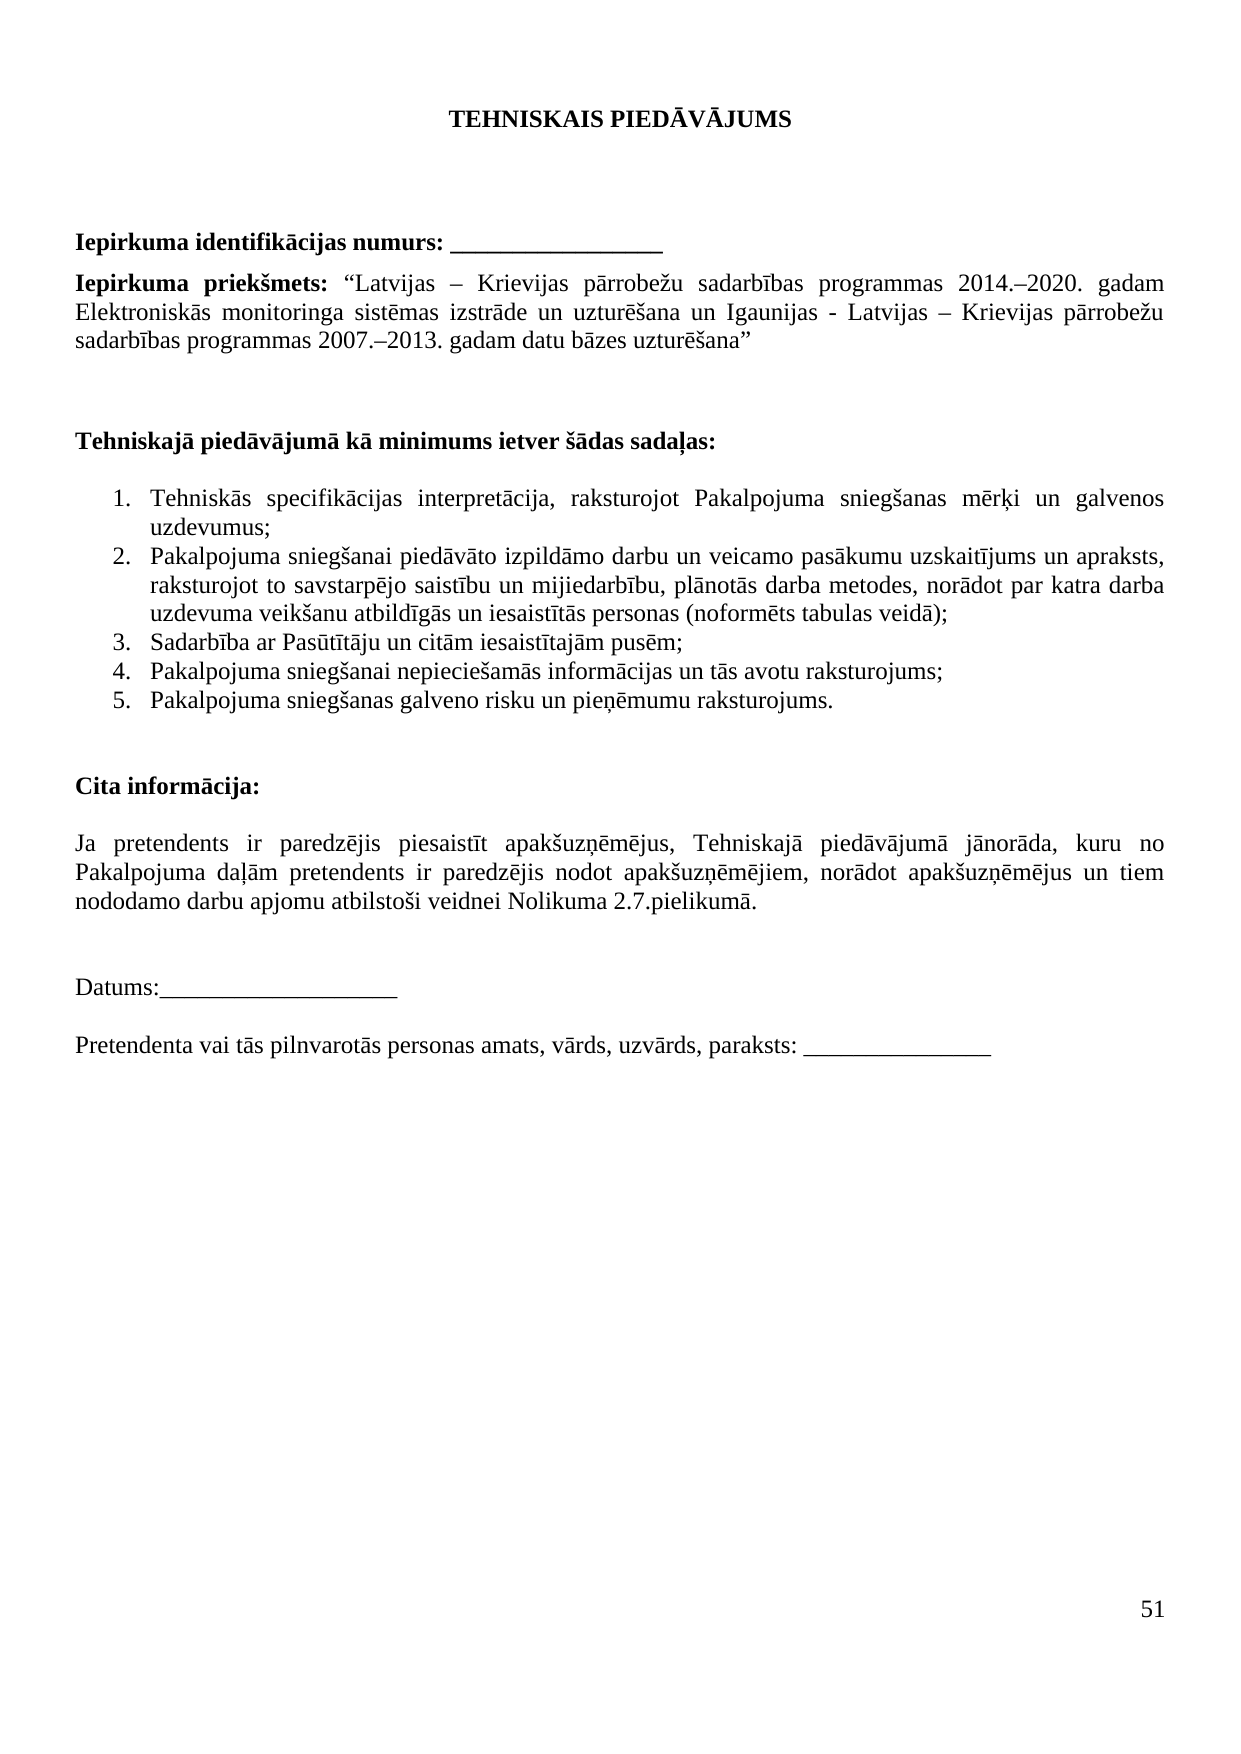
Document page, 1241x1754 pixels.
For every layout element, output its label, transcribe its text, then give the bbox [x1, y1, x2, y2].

text Iepirkuma identifikācijas numurs: _________________ [75, 227, 1165, 255]
text TEHNISKAIS PIEDĀVĀJUMS [75, 104, 1165, 132]
text Pretendenta vai tās pilnvarotās personas amats, vārds, uzvārds, paraksts: _______________ [75, 1030, 1165, 1058]
text Tehniskajā piedāvājumā kā minimums ietver šādas sadaļas: [75, 426, 1165, 455]
text Ja pretendents ir paredzējis piesaistīt apakšuzņēmējus, Tehniskajā piedāvājumā jānorāda, kuru no Pakalpojuma daļām pretendents ir paredzējis nodot apakšuzņēmējiem, norādot apakšuzņēmējus un tiem nododamo darbu apjomu atbilstoši veidnei Nolikuma 2.7.pielikumā. [75, 828, 1165, 915]
list Tehniskās specifikācijas interpretācija, raksturojot Pakalpojuma sniegšanas mērķi un galvenos uzdevumus; [112, 483, 1165, 541]
list Pakalpojuma sniegšanai piedāvāto izpildāmo darbu un veicamo pasākumu uzskaitījums un apraksts, raksturojot to savstarpējo saistību un mijiedarbību, plānotās darba metodes, norādot par katra darba uzdevuma veikšanu atbildīgās un iesaistītās personas (noformēts tabulas veidā); [112, 541, 1165, 627]
text Datums:___________________ [75, 972, 1165, 1001]
text Iepirkuma priekšmets: “Latvijas – Krievijas pārrobežu sadarbības programmas 2014.–2020. gadam Elektroniskās monitoringa sistēmas izstrāde un uzturēšana un Igaunijas - Latvijas – Krievijas pārrobežu sadarbības programmas 2007.–2013. gadam datu bāzes uzturēšana” [75, 268, 1165, 354]
list Pakalpojuma sniegšanas galveno risku un pieņēmumu raksturojums. [112, 685, 1165, 713]
text Cita informācija: [75, 771, 1165, 800]
list Pakalpojuma sniegšanai nepieciešamās informācijas un tās avotu raksturojums; [112, 656, 1165, 685]
list Sadarbība ar Pasūtītāju un citām iesaistītajām pusēm; [112, 627, 1165, 656]
